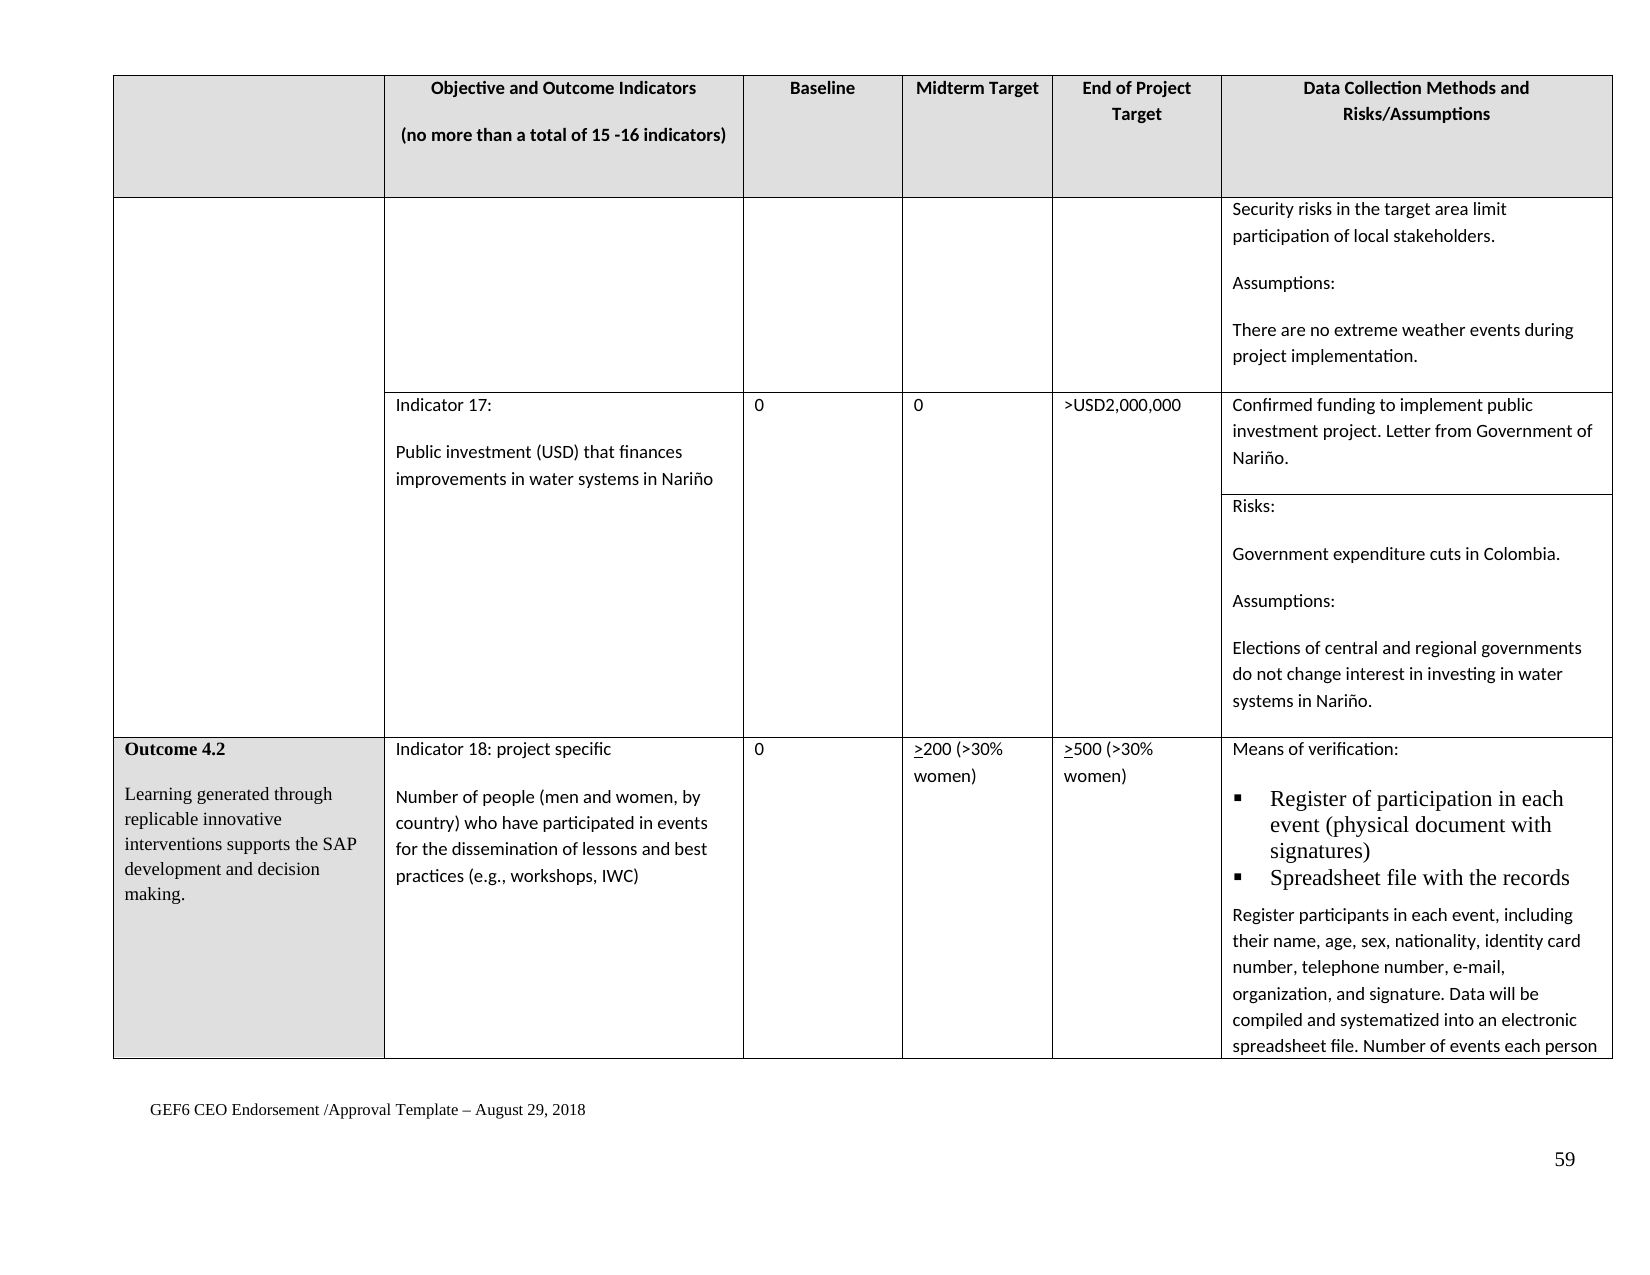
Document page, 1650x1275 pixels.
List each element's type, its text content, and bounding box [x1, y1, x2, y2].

table_header [114, 76, 384, 197]
table_cell Confirmed funding to implement public investment project. Letter from Government of Nariño. [1222, 393, 1612, 494]
table_cell 0 [744, 393, 902, 737]
table_cell Outcome 4.2 Learning generated through replicable innovative interventions supports the SAP development and decision making. [114, 738, 384, 1057]
table_cell Risks: Government expenditure cuts in Colombia. Assumptions: Elections of central and regional governments do not change interest in investing in water systems in Nariño. [1222, 495, 1612, 737]
table_cell >200 (>30% women) [903, 738, 1052, 1057]
table_cell >USD2,000,000 [1053, 393, 1221, 737]
table_cell 0 [903, 393, 1052, 737]
table_header Objective and Outcome Indicators (no more than a total of 15 -16 indicators) [385, 76, 743, 197]
table_header Data Collection Methods and Risks/Assumptions [1222, 76, 1612, 197]
table_cell >500 (>30% women) [1053, 738, 1221, 1057]
table_header Midterm Target [903, 76, 1052, 197]
table_header Baseline [744, 76, 902, 197]
table_cell Indicator 17: Public investment (USD) that finances improvements in water systems in Nariño [385, 393, 743, 737]
table_cell 0 [744, 738, 902, 1057]
table_header End of Project Target [1053, 76, 1221, 197]
